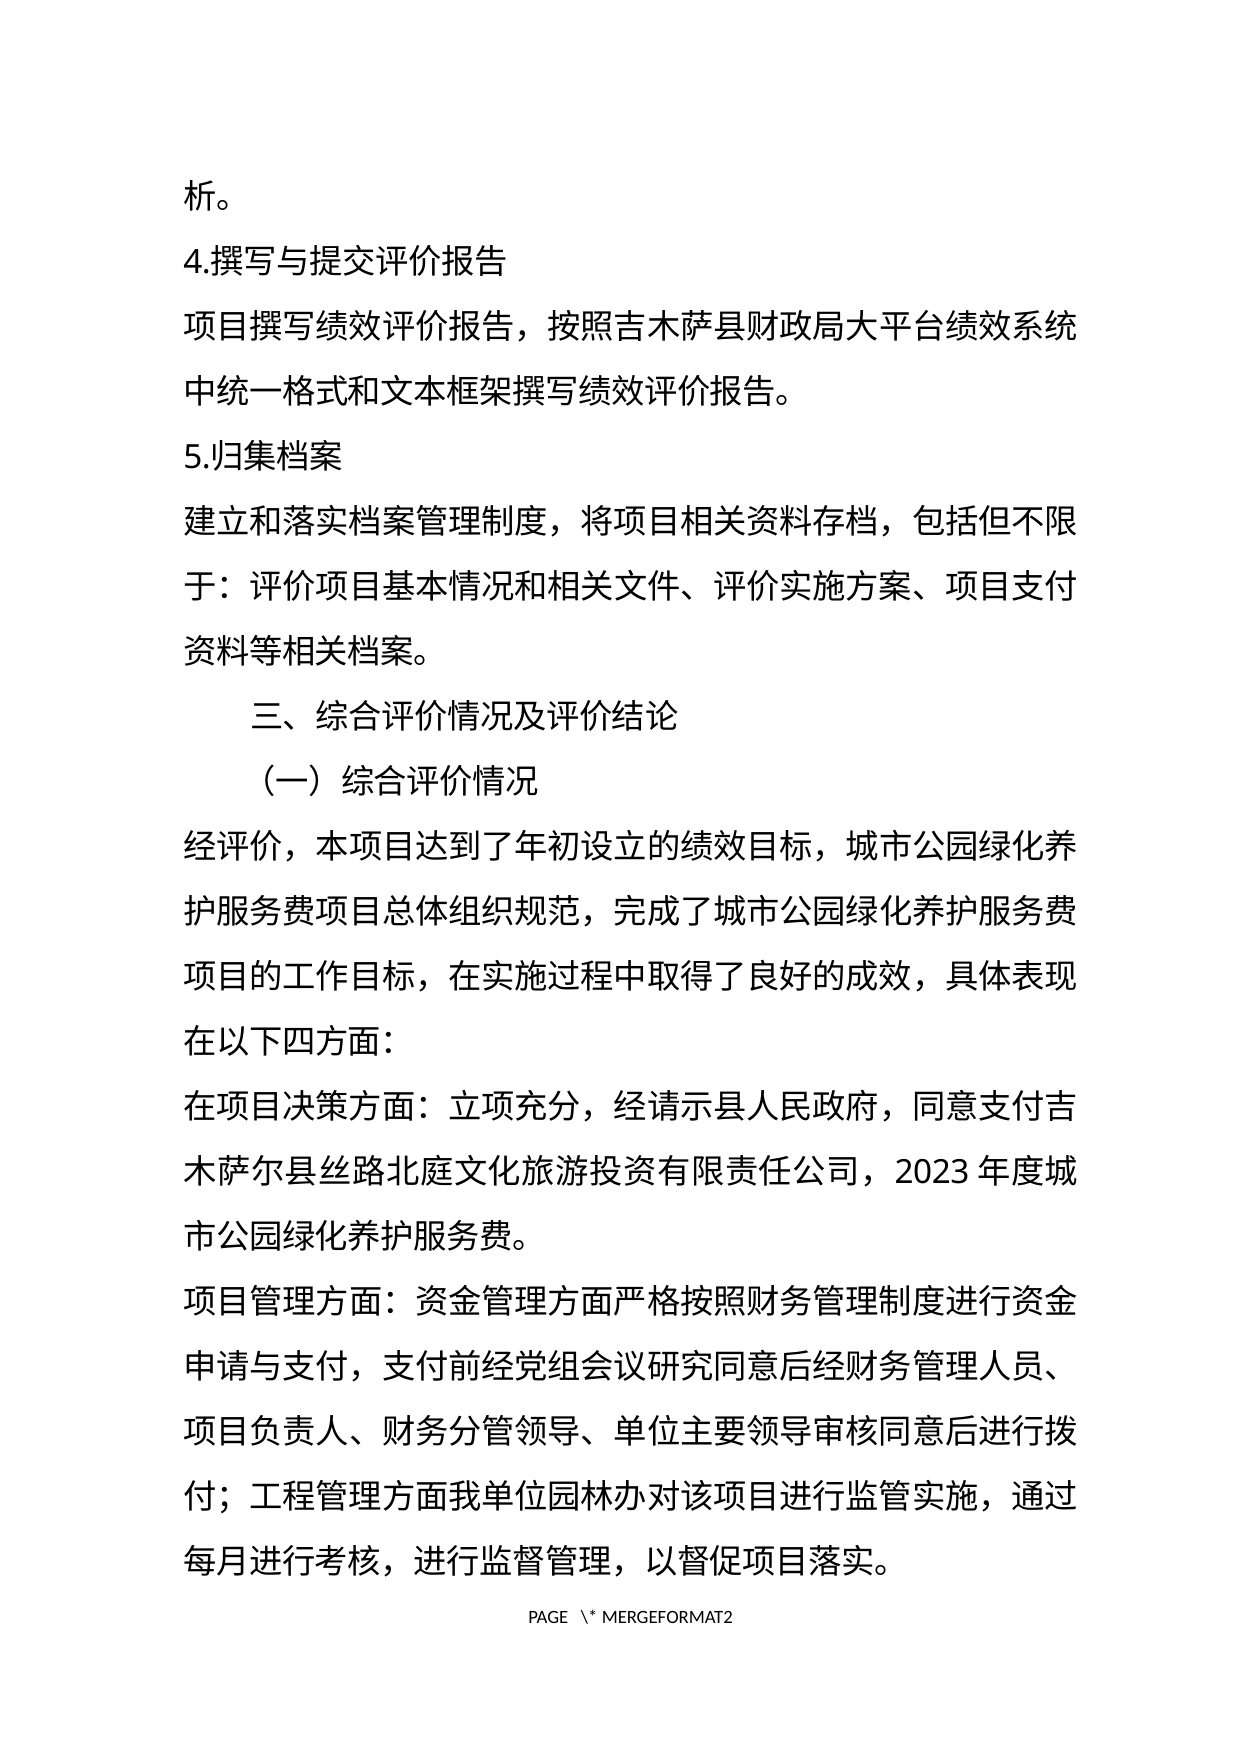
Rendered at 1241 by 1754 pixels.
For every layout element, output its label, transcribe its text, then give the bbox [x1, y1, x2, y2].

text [183, 162, 1078, 682]
text 三、综合评价情况及评价结论 [183, 682, 1078, 747]
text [183, 747, 1078, 1592]
